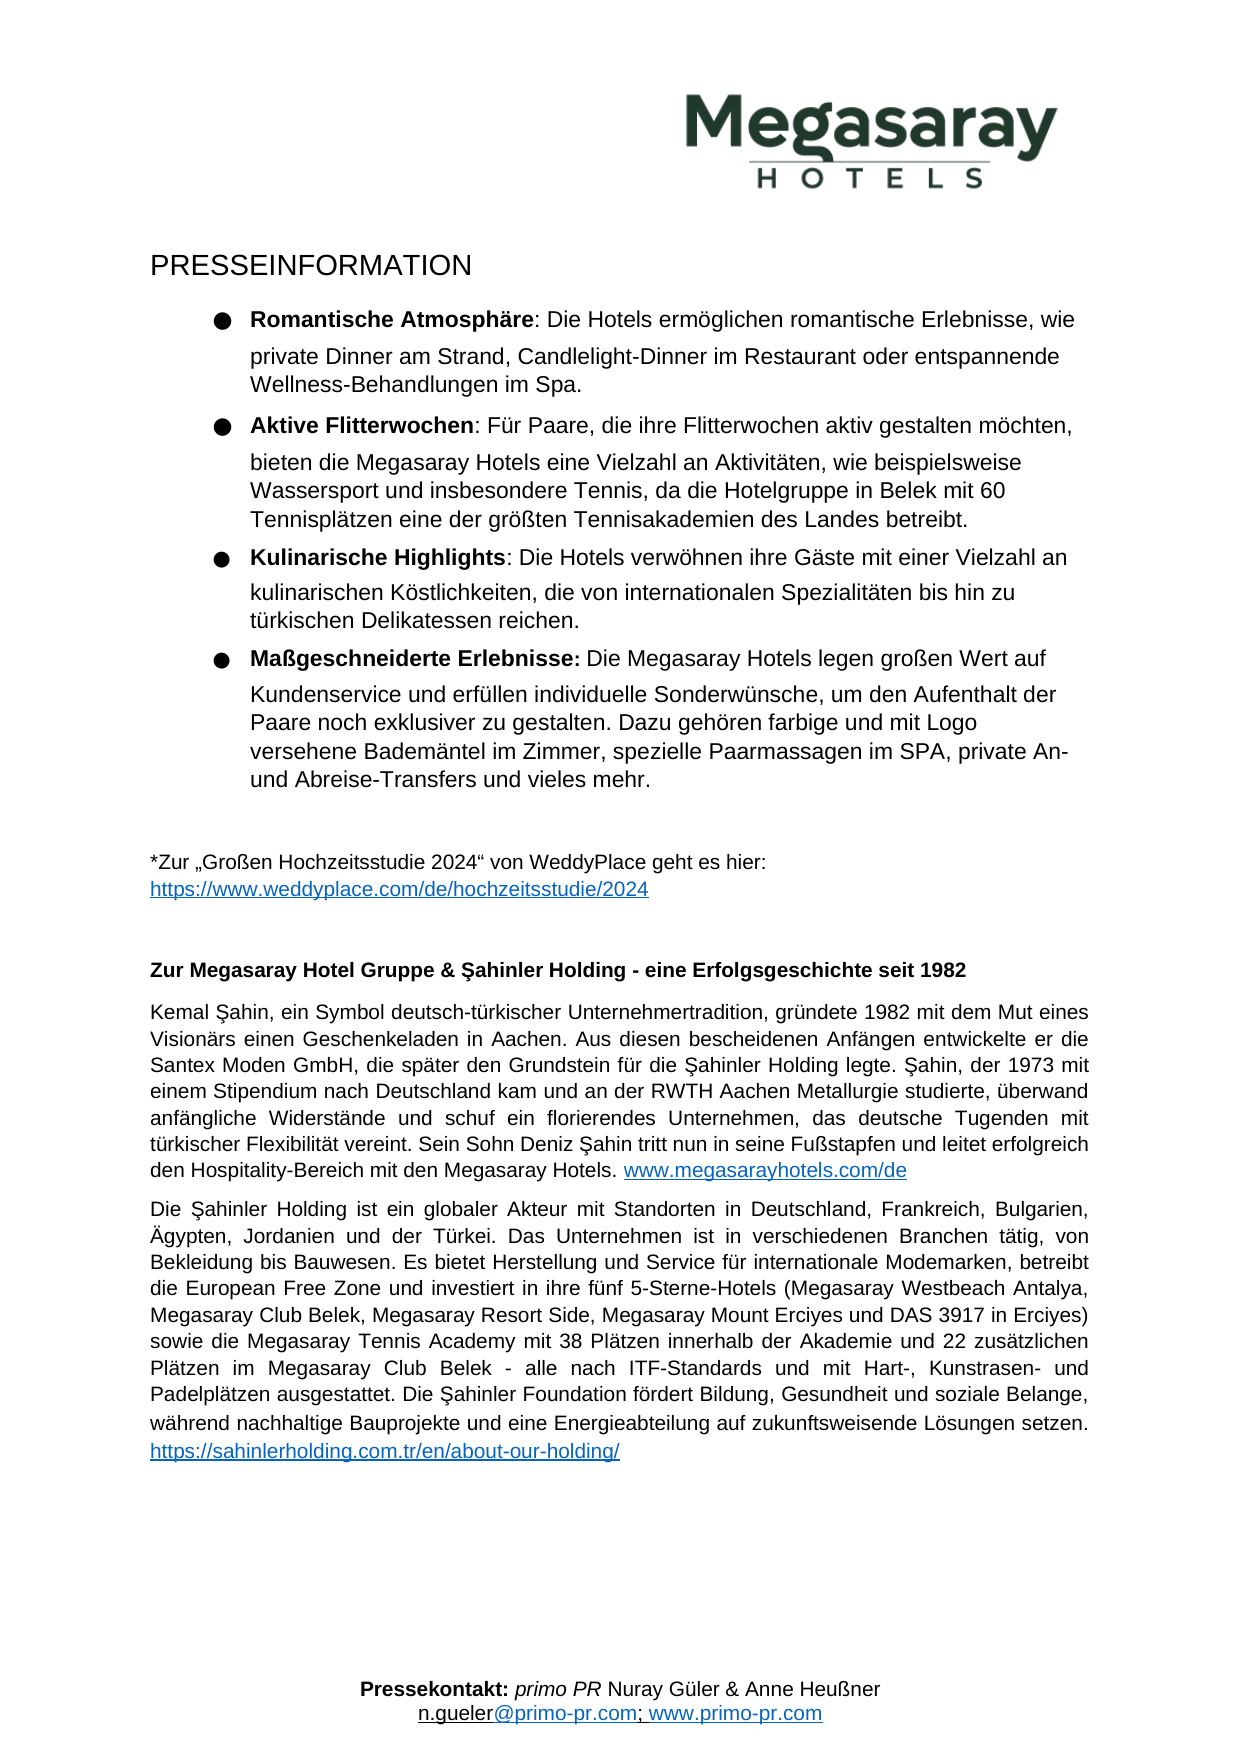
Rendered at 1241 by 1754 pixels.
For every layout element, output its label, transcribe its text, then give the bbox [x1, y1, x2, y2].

picture [646, 73, 1098, 210]
list Maßgeschneiderte Erlebnisse: Die Megasaray Hotels legen großen Wert auf Kundenservice und erfüllen individuelle Sonderwünsche, um den Aufenthalt der Paare noch exklusiver zu gestalten. Dazu gehören farbige und mit Logo versehene Bademäntel im Zimmer, spezielle Paarmassagen im SPA, private An- und Abreise-Transfers und vieles mehr. [212, 636, 1090, 792]
text *Zur „Großen Hochzeitsstudie 2024“ von WeddyPlace geht es hier: https://www.weddyplace.com/de/hochzeitsstudie/2024 [150, 850, 1090, 900]
list Aktive Flitterwochen: Für Paare, die ihre Flitterwochen aktiv gestalten möchten, bieten die Megasaray Hotels eine Vielzahl an Aktivitäten, wie beispielsweise Wassersport und insbesondere Tennis, da die Hotelgruppe in Belek mit 60 Tennisplätzen eine der größten Tennisakademien des Landes betreibt. [212, 400, 1090, 532]
text Kemal Şahin, ein Symbol deutsch-türkischer Unternehmertradition, gründete 1982 mit dem Mut eines Visionärs einen Geschenkeladen in Aachen. Aus diesen bescheidenen Anfängen entwickelte er die Santex Moden GmbH, die später den Grundstein für die Şahinler Holding legte. Şahin, der 1973 mit einem Stipendium nach Deutschland kam und an der RWTH Aachen Metallurgie studierte, überwand anfängliche Widerstände und schuf ein florierendes Unternehmen, das deutsche Tugenden mit türkischer Flexibilität vereint. Sein Sohn Deniz Şahin tritt nun in seine Fußstapfen und leitet erfolgreich den Hospitality-Bereich mit den Megasaray Hotels. www.megasarayhotels.com/de [150, 1000, 1090, 1182]
list Kulinarische Highlights: Die Hotels verwöhnen ihre Gäste mit einer Vielzahl an kulinarischen Köstlichkeiten, die von internationalen Spezialitäten bis hin zu türkischen Delikatessen reichen. [212, 534, 1090, 634]
list Romantische Atmosphäre: Die Hotels ermöglichen romantische Erlebnisse, wie private Dinner am Strand, Candlelight-Dinner im Restaurant oder entspannende Wellness-Behandlungen im Spa. [212, 294, 1090, 398]
text Die Şahinler Holding ist ein globaler Akteur mit Standorten in Deutschland, Frankreich, Bulgarien, Ägypten, Jordanien und der Türkei. Das Unternehmen ist in verschiedenen Branchen tätig, von Bekleidung bis Bauwesen. Es bietet Herstellung und Service für internationale Modemarken, betreibt die European Free Zone und investiert in ihre fünf 5-Sterne-Hotels (Megasaray Westbeach Antalya, Megasaray Club Belek, Megasaray Resort Side, Megasaray Mount Erciyes und DAS 3917 in Erciyes) sowie die Megasaray Tennis Academy mit 38 Plätzen innerhalb der Akademie und 22 zusätzlichen Plätzen im Megasaray Club Belek - alle nach ITF-Standards und mit Hart-, Kunstrasen- und Padelplätzen ausgestattet. Die Şahinler Foundation fördert Bildung, Gesundheit und soziale Belange, während nachhaltige Bauprojekte und eine Energieabteilung auf zukunftsweisende Lösungen setzen. https://sahinlerholding.com.tr/en/about-our-holding/ [150, 1197, 1090, 1462]
text Zur Megasaray Hotel Gruppe & Şahinler Holding - eine Erfolgsgeschichte seit 1982 [150, 958, 1090, 982]
